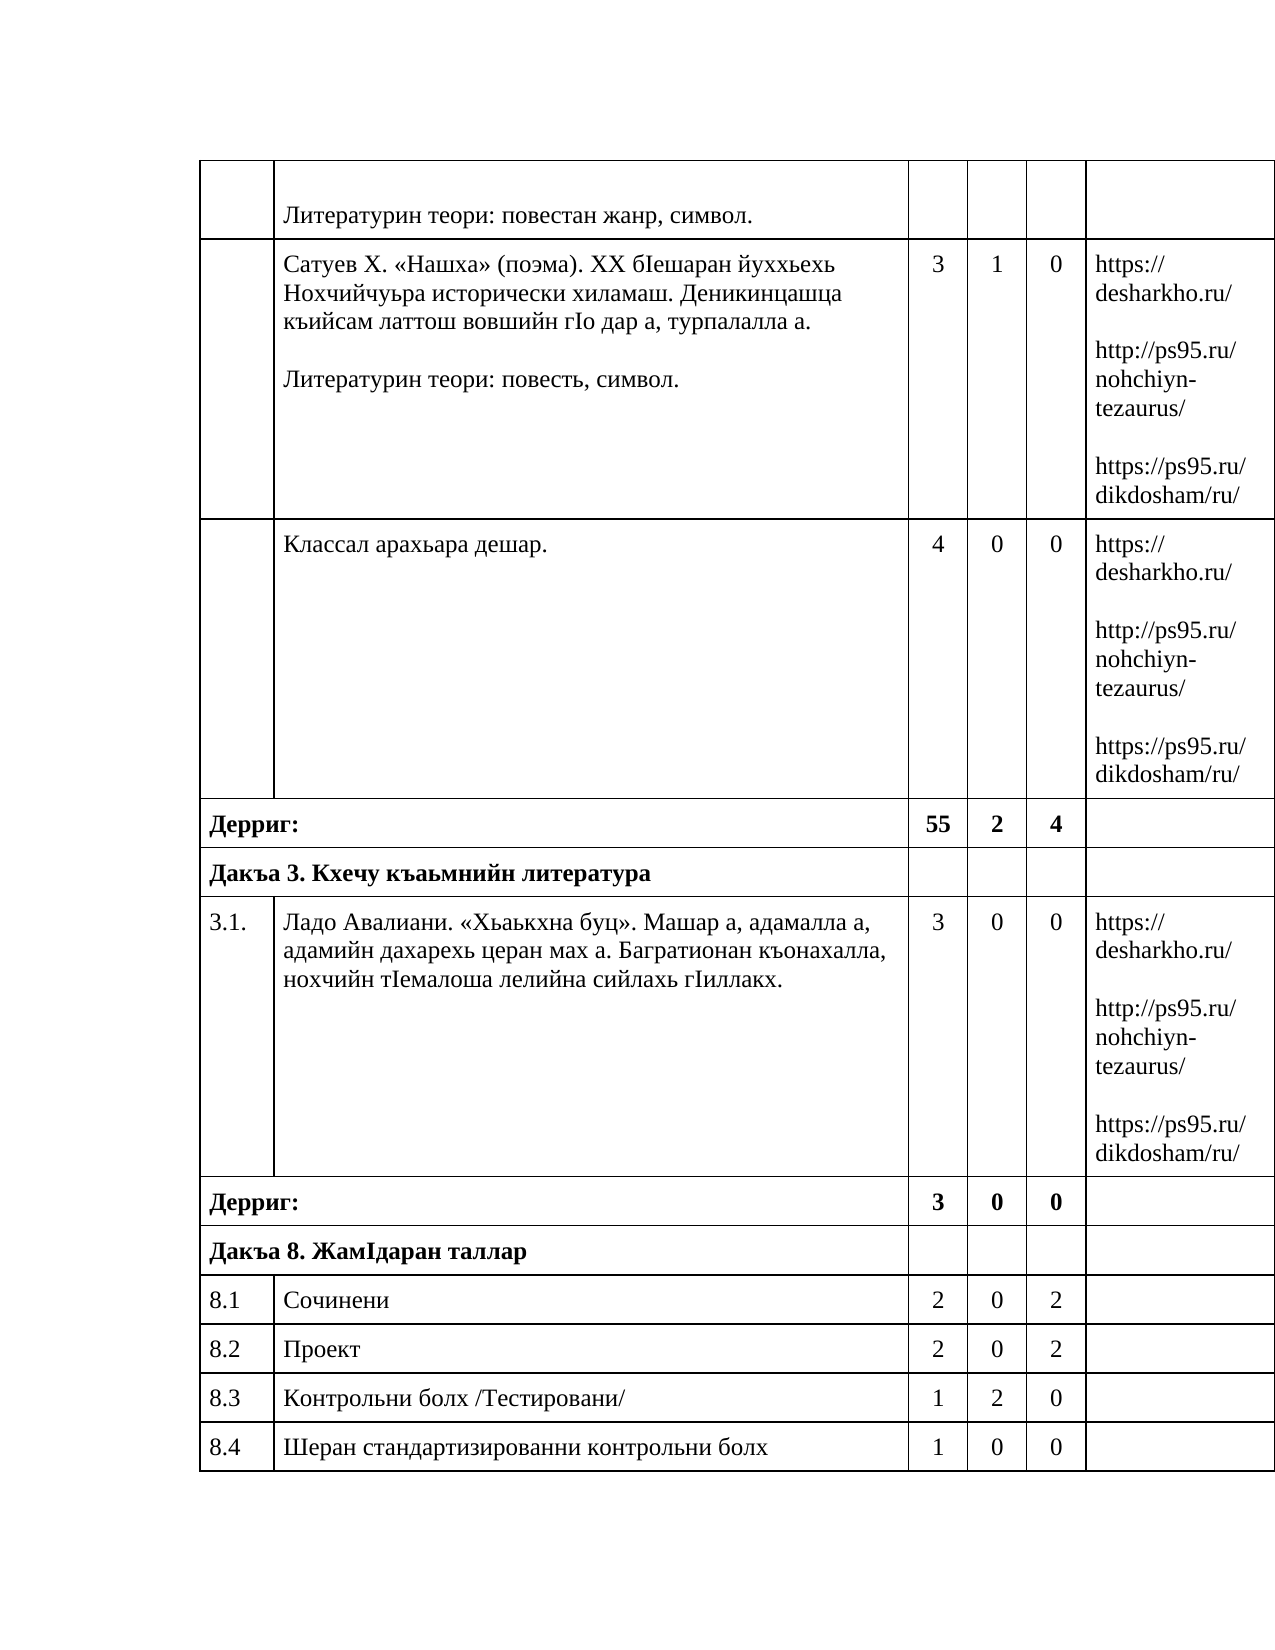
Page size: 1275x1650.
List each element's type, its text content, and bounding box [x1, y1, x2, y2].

table_cell Дакъа 8. ЖамӀдаран таллар [201, 1226, 908, 1274]
table_cell [1087, 848, 1274, 896]
table_cell 55 [909, 799, 967, 847]
table_cell [201, 240, 273, 518]
table_cell 3 [909, 240, 967, 518]
table_cell [909, 1226, 967, 1274]
table_cell 0 [968, 1276, 1026, 1323]
table_cell https://desharkho.ru/ http://ps95.ru/nohchiyn-tezaurus/ https://ps95.ru/dikdosham/ru/ [1087, 897, 1274, 1176]
table_cell Дерриг: [201, 1177, 908, 1225]
table_cell 2 [968, 1374, 1026, 1421]
table_cell https://desharkho.ru/ http://ps95.ru/nohchiyn-tezaurus/ https://ps95.ru/dikdosham/ru/ [1087, 240, 1274, 518]
table_cell 0 [968, 1177, 1026, 1225]
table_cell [1087, 161, 1274, 238]
table_cell [1087, 1226, 1274, 1274]
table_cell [275, 161, 908, 238]
table_cell Дерриг: [201, 799, 908, 847]
table_cell [1087, 1423, 1274, 1470]
table_cell 0 [968, 520, 1026, 798]
table_cell 3 [909, 897, 967, 1176]
table_cell 1 [909, 1423, 967, 1470]
table_cell 2 [909, 1276, 967, 1323]
table_cell Шеран стандартизированни контрольни болх [275, 1423, 908, 1470]
table_cell [1027, 848, 1085, 896]
table_cell 0 [1027, 240, 1085, 518]
table_cell 0 [968, 1423, 1026, 1470]
table_cell 0 [968, 897, 1026, 1176]
table_cell [1087, 1177, 1274, 1225]
table_cell 1 [909, 1374, 967, 1421]
table_cell 2 [1027, 1276, 1085, 1323]
table_cell 8.3 [201, 1374, 273, 1421]
table_cell 1 [968, 240, 1026, 518]
table_cell [909, 848, 967, 896]
table_cell [1087, 1374, 1274, 1421]
table_cell [1087, 1276, 1274, 1323]
table_cell 3.1. [201, 897, 273, 1176]
table_cell Ладо Авалиани. «Хьаькхна буц». Машар а, адамалла а, адамийн дахарехь церан мах а. Багратионан къонахалла, нохчийн тIемалоша лелийна сийлахь гIиллакх. [275, 897, 908, 1176]
table_cell Классал арахьара дешар. [275, 520, 908, 798]
table_cell 1 [1027, 161, 1085, 238]
table_cell 2 [909, 1325, 967, 1372]
table_cell 0 [1027, 1423, 1085, 1470]
table_cell 4 [1027, 799, 1085, 847]
table_cell 0 [968, 161, 1026, 238]
table_cell [968, 1226, 1026, 1274]
table_cell 2 [968, 799, 1026, 847]
table_cell https://desharkho.ru/ http://ps95.ru/nohchiyn-tezaurus/ https://ps95.ru/dikdosham/ru/ [1087, 520, 1274, 798]
table_cell 3 [909, 161, 967, 238]
table_cell 8.4 [201, 1423, 273, 1470]
table_cell [968, 848, 1026, 896]
table_cell Сатуев Х. «Нашха» (поэма). ХХ бIешаран йуххьехь Нохчийчуьра исторически хиламаш. Деникинцашца къийсам латтош вовшийн гIо дар а, турпалалла а. Литературин теори: повесть, символ. [275, 240, 908, 518]
table_cell 0 [1027, 1177, 1085, 1225]
table_cell 4 [909, 520, 967, 798]
table_cell Дакъа 3. Кхечу къаьмнийн литература [201, 848, 908, 896]
table_cell [201, 520, 273, 798]
table_cell Сочинени [275, 1276, 908, 1323]
table_cell 8.2 [201, 1325, 273, 1372]
table_cell 3 [909, 1177, 967, 1225]
table_cell [1087, 1325, 1274, 1372]
table_cell 0 [1027, 520, 1085, 798]
table_cell 2 [1027, 1325, 1085, 1372]
table_cell [201, 161, 273, 238]
table_cell Контрольни болх /Тестировани/ [275, 1374, 908, 1421]
table_cell 0 [1027, 897, 1085, 1176]
table_cell 0 [968, 1325, 1026, 1372]
table_cell 8.1 [201, 1276, 273, 1323]
table_cell [1087, 799, 1274, 847]
table_cell Проект [275, 1325, 908, 1372]
table_cell [1027, 1226, 1085, 1274]
table_cell 0 [1027, 1374, 1085, 1421]
